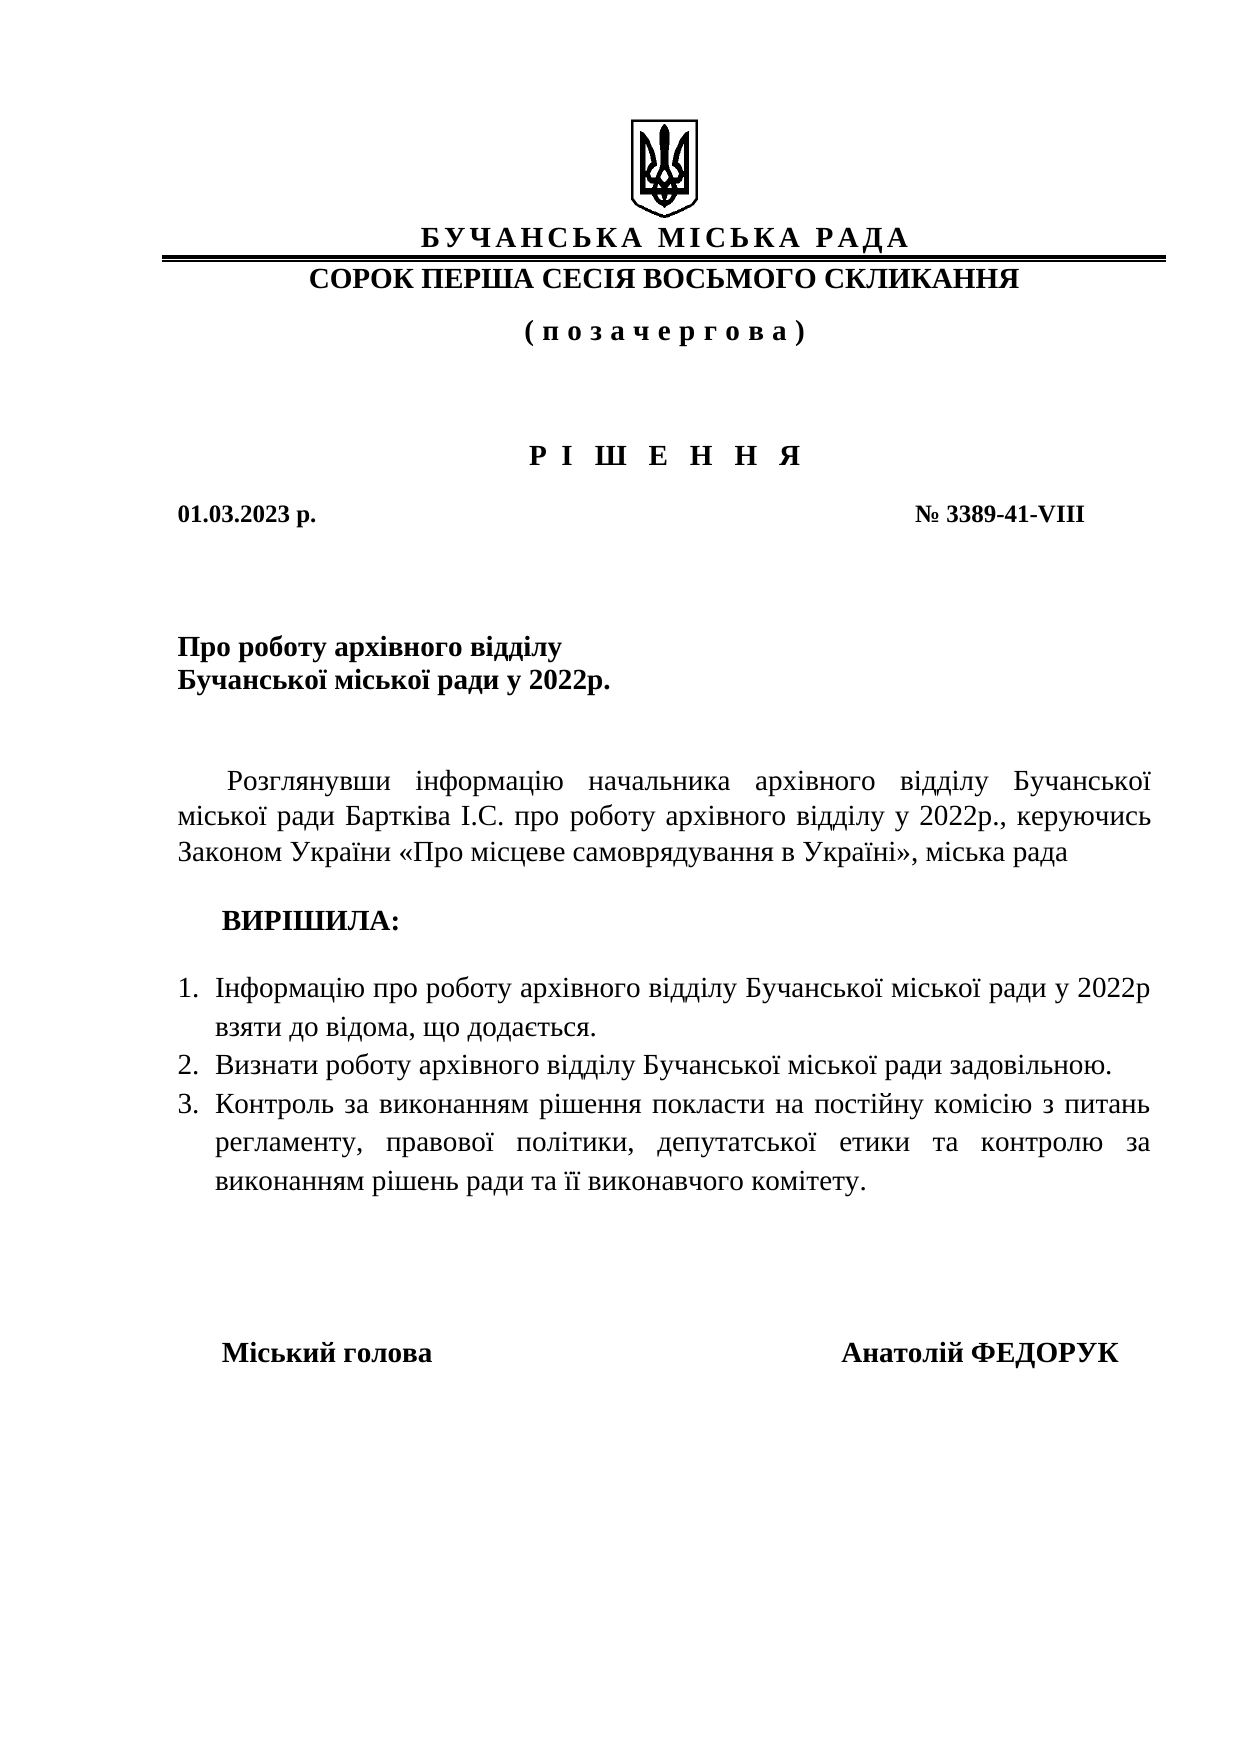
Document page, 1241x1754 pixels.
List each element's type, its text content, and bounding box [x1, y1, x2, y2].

text ВИРІШИЛА: [222, 903, 1152, 937]
text 01.03.2023 р. № 3389-41-VIІІ [177, 499, 1152, 528]
text Про роботу архівного відділу [177, 629, 1152, 662]
text Розглянувши інформацію начальника архівного відділу Бучанської міської ради Бартківа І.С. про роботу архівного відділу у 2022р., керуючись Законом України «Про місцеве самоврядування в Україні», міська рада [177, 763, 1152, 868]
text (позачергова) [177, 313, 1152, 347]
list Визнати роботу архівного відділу Бучанської міської ради задовільною. [177, 1047, 1152, 1081]
picture [629, 118, 700, 219]
text БУЧАНСЬКА МІСЬКА РАДА [177, 220, 1152, 253]
list Контроль за виконанням рішення покласти на постійну комісію з питань регламенту, правової політики, депутатської етики та контролю за виконанням рішень ради та її виконавчого комітету. [177, 1086, 1152, 1196]
text Р І Ш Е Н Н Я [177, 438, 1152, 471]
list Інформацію про роботу архівного відділу Бучанської міської ради у 2022р взяти до відома, що додається. [177, 970, 1152, 1042]
text Бучанської міської ради у 2022р. [177, 662, 1152, 696]
table_header СОРОК ПЕРША СЕСІЯ ВОСЬМОГО СКЛИКАННЯ [162, 262, 1166, 313]
text Міський голова Анатолій ФЕДОРУК [177, 1336, 1152, 1369]
